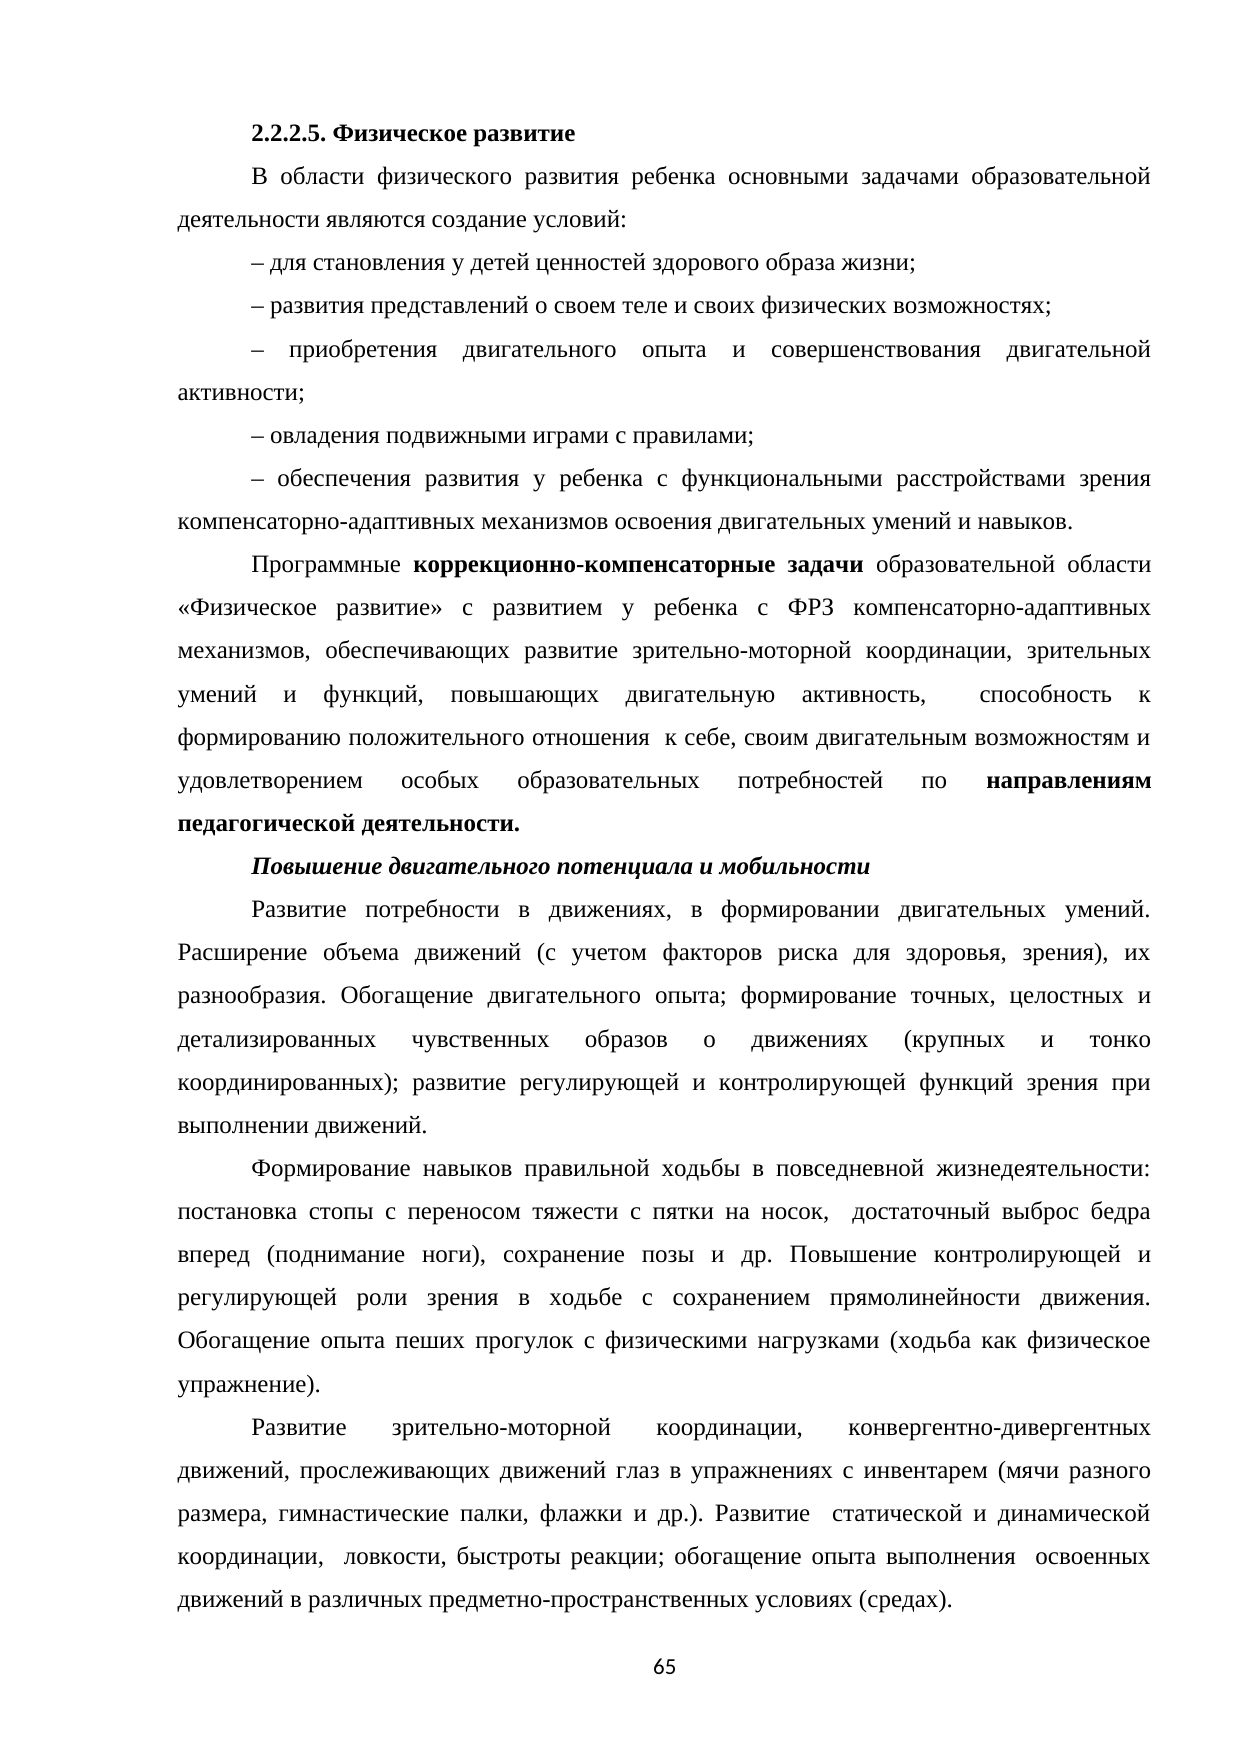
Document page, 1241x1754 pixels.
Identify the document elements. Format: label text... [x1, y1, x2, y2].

text Развитие зрительно-моторной координации, конвергентно-дивергентных движений, прослеживающих движений глаз в упражнениях с инвентарем (мячи разного размера, гимнастические палки, флажки и др.). Развитие статической и динамической координации, ловкости, быстроты реакции; обогащение опыта выполнения освоенных движений в различных предметно-пространственных условиях (средах). [177, 1412, 1152, 1613]
text Повышение двигательного потенциала и мобильности [215, 851, 1152, 880]
text – овладения подвижными играми с правилами; [177, 420, 1152, 449]
text – приобретения двигательного опыта и совершенствования двигательной активности; [177, 334, 1152, 406]
text Формирование навыков правильной ходьбы в повседневной жизнедеятельности: постановка стопы с переносом тяжести с пятки на носок, достаточный выброс бедра вперед (поднимание ноги), сохранение позы и др. Повышение контролирующей и регулирующей роли зрения в ходьбе с сохранением прямолинейности движения. Обогащение опыта пеших прогулок с физическими нагрузками (ходьба как физическое упражнение). [177, 1153, 1152, 1397]
text – для становления у детей ценностей здорового образа жизни; [177, 247, 1152, 276]
text 2.2.2.5. Физическое развитие [177, 118, 1152, 147]
text – развития представлений о своем теле и своих физических возможностях; [177, 291, 1152, 319]
text Развитие потребности в движениях, в формировании двигательных умений. Расширение объема движений (с учетом факторов риска для здоровья, зрения), их разнообразия. Обогащение двигательного опыта; формирование точных, целостных и детализированных чувственных образов о движениях (крупных и тонко координированных); развитие регулирующей и контролирующей функций зрения при выполнении движений. [177, 894, 1152, 1139]
text – обеспечения развития у ребенка с функциональными расстройствами зрения компенсаторно-адаптивных механизмов освоения двигательных умений и навыков. [177, 463, 1152, 535]
text Программные коррекционно-компенсаторные задачи образовательной области «Физическое развитие» с развитием у ребенка с ФРЗ компенсаторно-адаптивных механизмов, обеспечивающих развитие зрительно-моторной координации, зрительных умений и функций, повышающих двигательную активность, способность к формированию положительного отношения к себе, своим двигательным возможностям и удовлетворением особых образовательных потребностей по направлениям педагогической деятельности. [177, 549, 1152, 837]
text В области физического развития ребенка основными задачами образовательной деятельности являются создание условий: [177, 161, 1152, 233]
